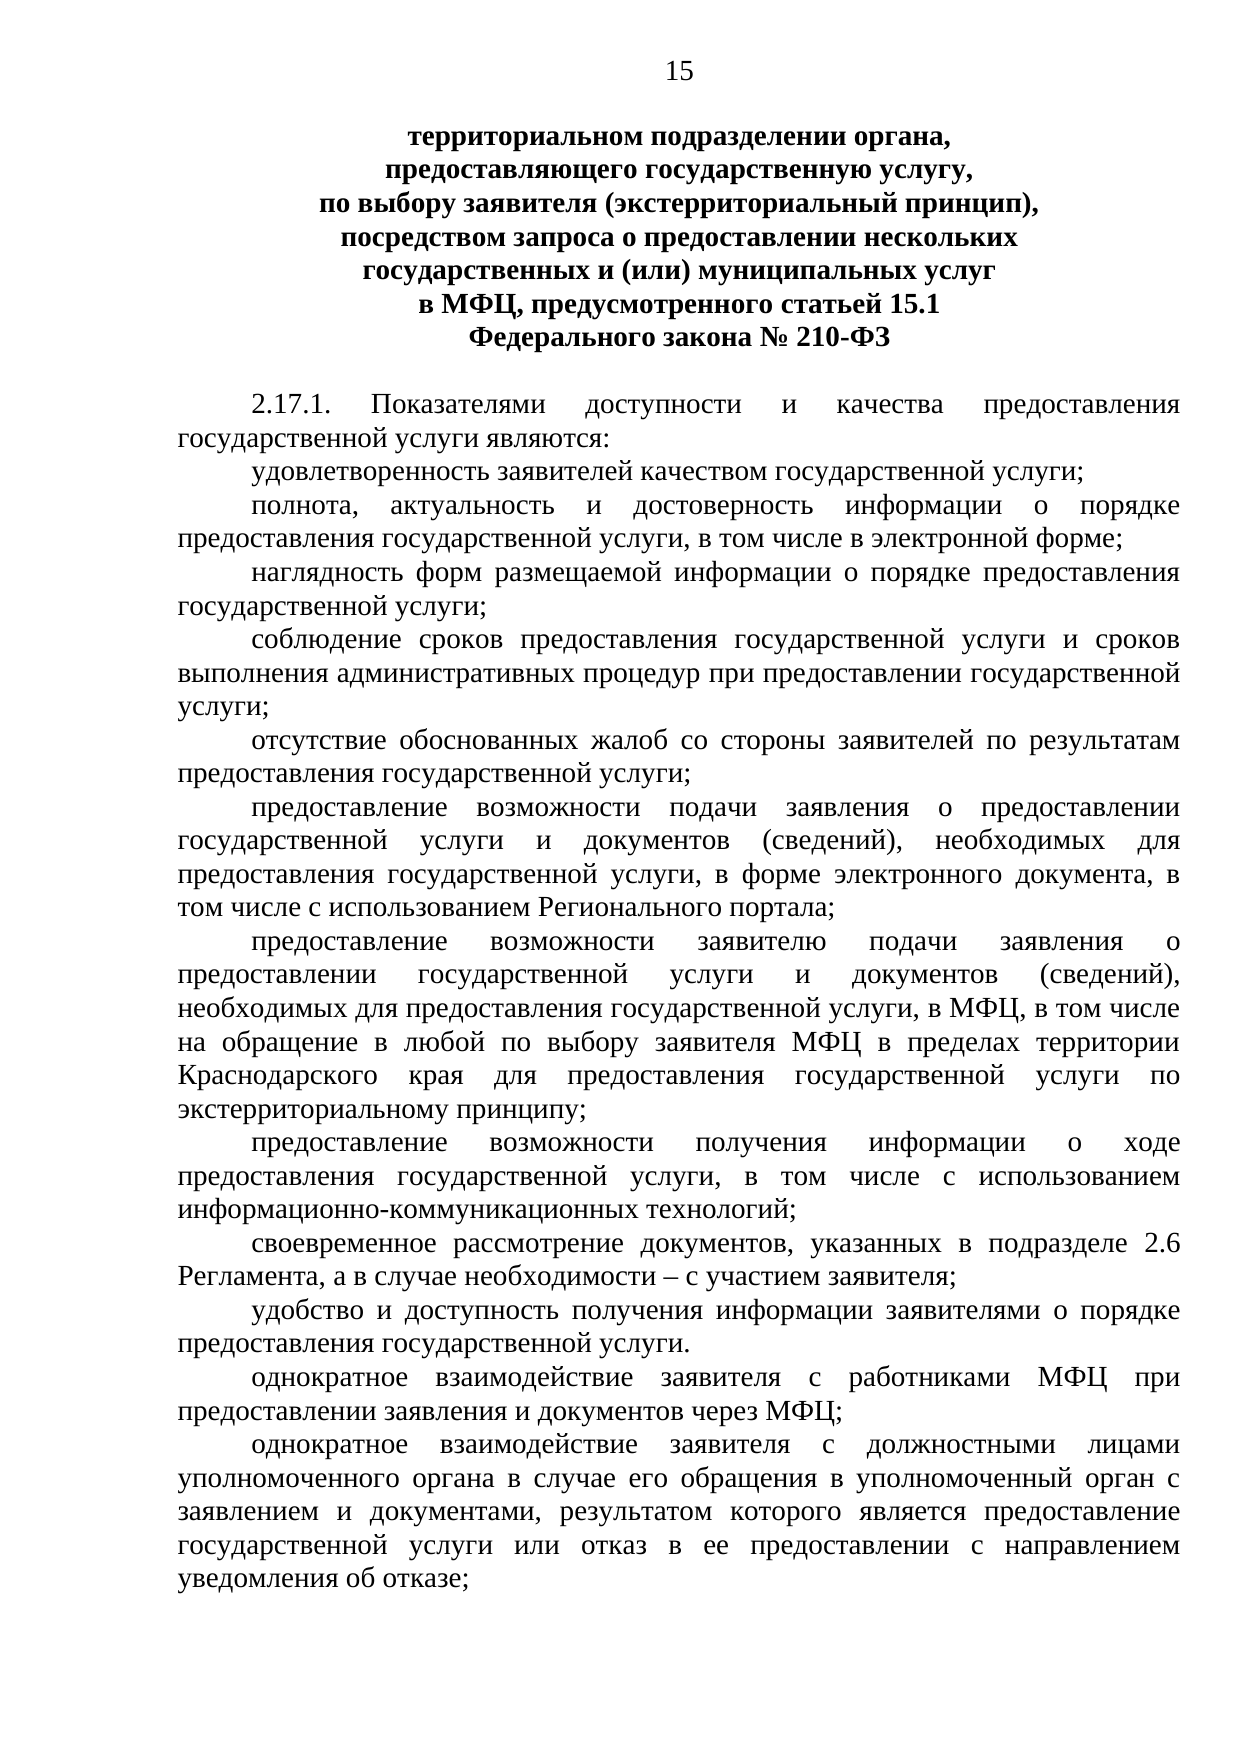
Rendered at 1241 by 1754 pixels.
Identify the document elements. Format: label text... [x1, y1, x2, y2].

text удовлетворенность заявителей качеством государственной услуги; [177, 453, 1181, 487]
text Федерального закона № 210-ФЗ [177, 319, 1181, 353]
text соблюдение сроков предоставления государственной услуги и сроков выполнения административных процедур при предоставлении государственной услуги; [177, 621, 1181, 722]
text территориальном подразделении органа, [177, 118, 1181, 152]
text однократное взаимодействие заявителя с должностными лицами уполномоченного органа в случае его обращения в уполномоченный орган с заявлением и документами, результатом которого является предоставление государственной услуги или отказ в ее предоставлении с направлением уведомления об отказе; [177, 1426, 1181, 1594]
text предоставление возможности получения информации о ходе предоставления государственной услуги, в том числе с использованием информационно-коммуникационных технологий; [177, 1124, 1181, 1225]
text своевременное рассмотрение документов, указанных в подразделе 2.6 Регламента, а в случае необходимости – с участием заявителя; [177, 1225, 1181, 1292]
text предоставление возможности подачи заявления о предоставлении государственной услуги и документов (сведений), необходимых для предоставления государственной услуги, в форме электронного документа, в том числе с использованием Регионального портала; [177, 789, 1181, 923]
text государственных и (или) муниципальных услуг [177, 252, 1181, 286]
text однократное взаимодействие заявителя с работниками МФЦ при предоставлении заявления и документов через МФЦ; [177, 1359, 1181, 1426]
text посредством запроса о предоставлении нескольких [177, 219, 1181, 252]
text отсутствие обоснованных жалоб со стороны заявителей по результатам предоставления государственной услуги; [177, 722, 1181, 789]
text предоставляющего государственную услугу, [177, 152, 1181, 185]
text полнота, актуальность и достоверность информации о порядке предоставления государственной услуги, в том числе в электронной форме; [177, 487, 1181, 554]
text удобство и доступность получения информации заявителями о порядке предоставления государственной услуги. [177, 1292, 1181, 1359]
text 2.17.1. Показателями доступности и качества предоставления государственной услуги являются: [177, 386, 1181, 453]
text наглядность форм размещаемой информации о порядке предоставления государственной услуги; [177, 554, 1181, 621]
text в МФЦ, предусмотренного статьей 15.1 [177, 286, 1181, 319]
text по выбору заявителя (экстерриториальный принцип), [177, 185, 1181, 219]
text предоставление возможности заявителю подачи заявления о предоставлении государственной услуги и документов (сведений), необходимых для предоставления государственной услуги, в МФЦ, в том числе на обращение в любой по выбору заявителя МФЦ в пределах территории Краснодарского края для предоставления государственной услуги по экстерриториальному принципу; [177, 923, 1181, 1124]
